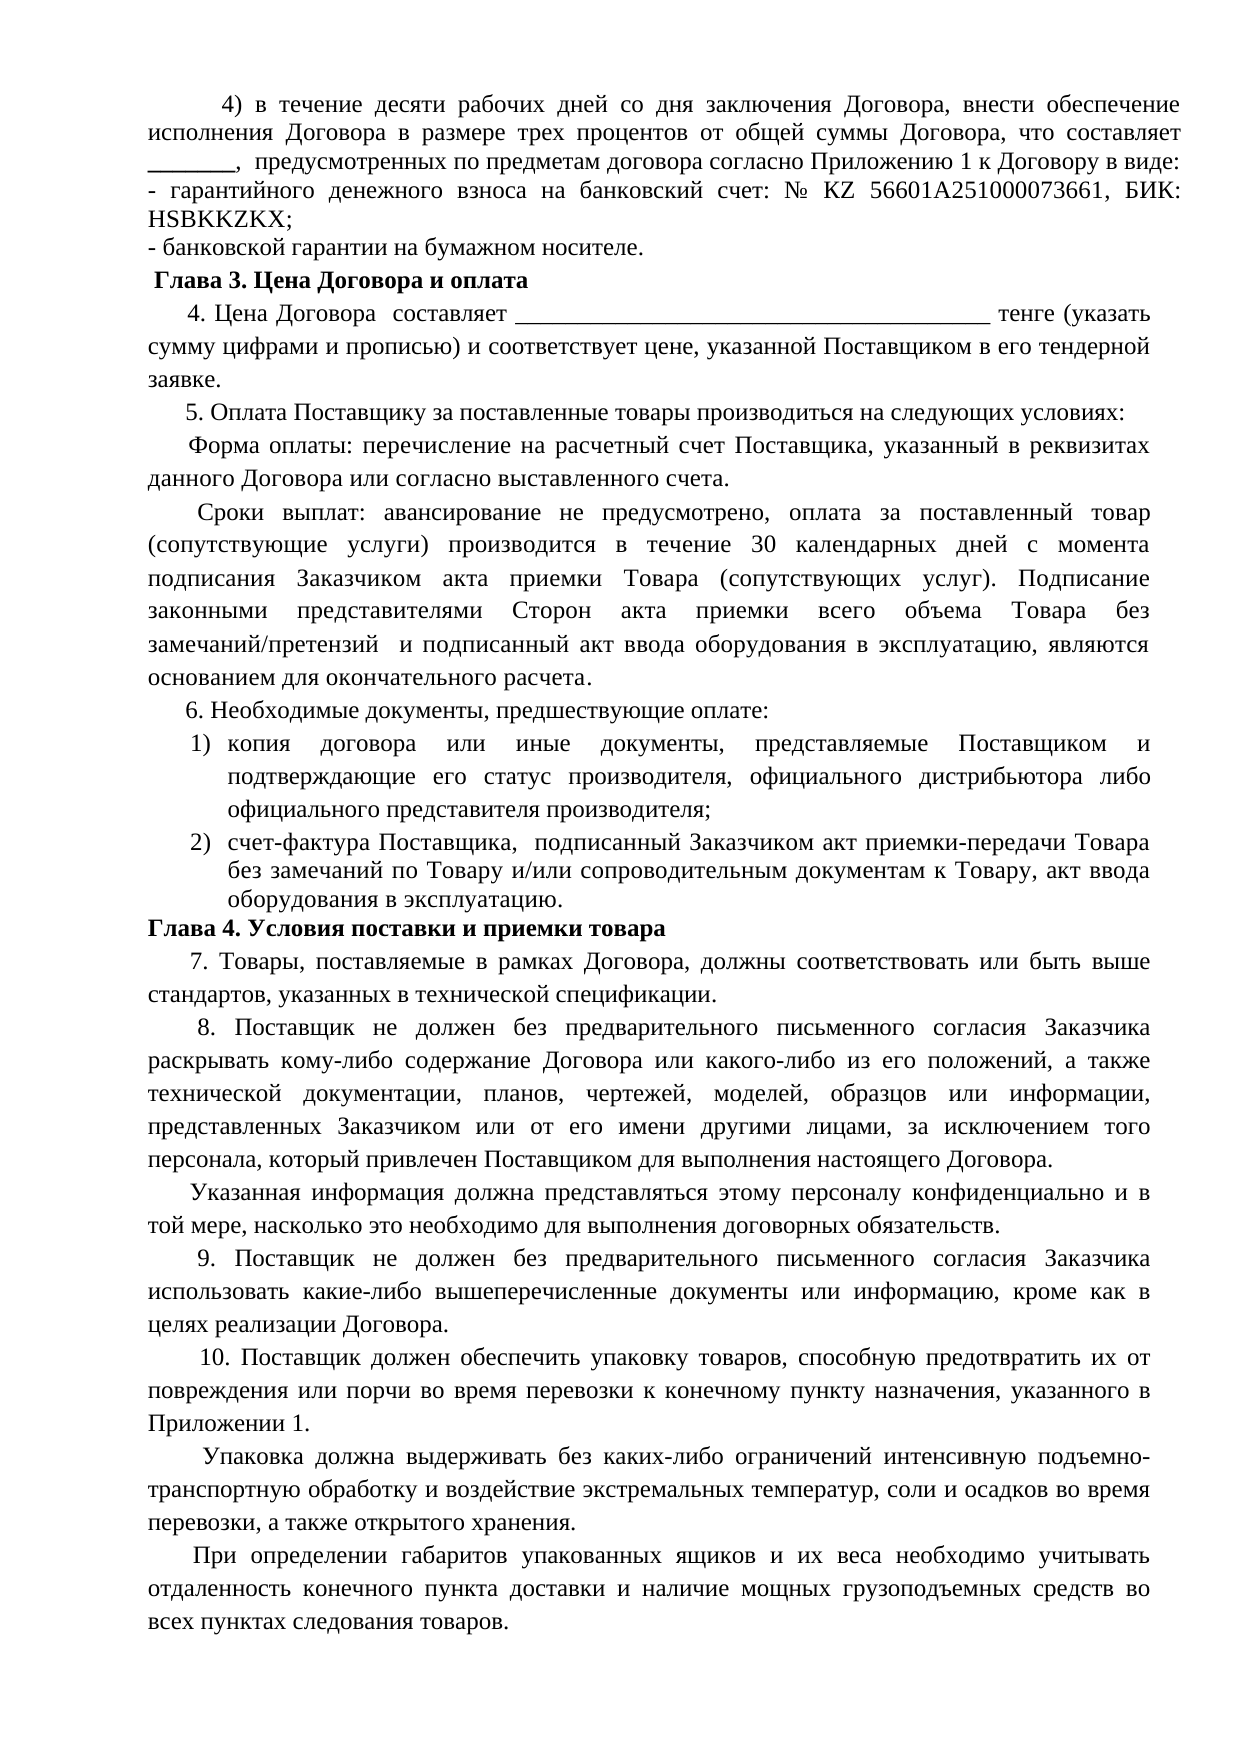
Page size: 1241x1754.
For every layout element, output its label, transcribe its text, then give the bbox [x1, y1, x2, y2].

text 8. Поставщик не должен без предварительного письменного согласия Заказчика раскрывать кому-либо содержание Договора или какого-либо из его положений, а также технической документации, планов, чертежей, моделей, образцов или информации, представленных Заказчиком или от его имени другими лицами, за исключением того персонала, который привлечен Поставщиком для выполнения настоящего Договора. [148, 1012, 1152, 1173]
text Сроки выплат: авансирование не предусмотрено, оплата за поставленный товар (сопутствующие услуги) производится в течение 30 календарных дней с момента подписания Заказчиком акта приемки Товара (сопутствующих услуг). Подписание законными представителями Сторон акта приемки всего объема Товара без замечаний/претензий и подписанный акт ввода оборудования в эксплуатацию, являются основанием для окончательного расчета. [148, 497, 1152, 690]
text 6. Необходимые документы, предшествующие оплате: [148, 695, 1152, 723]
text 4. Цена Договора составляет ______________________________________ тенге (указать сумму цифрами и прописью) и соответствует цене, указанной Поставщиком в его тендерной заявке. [148, 298, 1152, 393]
text 9. Поставщик не должен без предварительного письменного согласия Заказчика использовать какие-либо вышеперечисленные документы или информацию, кроме как в целях реализации Договора. [148, 1243, 1152, 1338]
text Глава 3. Цена Договора и оплата [148, 265, 1152, 294]
text 5. Оплата Поставщику за поставленные товары производиться на следующих условиях: [148, 397, 1152, 426]
list счет-фактура Поставщика, подписанный Заказчиком акт приемки-передачи Товара без замечаний по Товару и/или сопроводительным документам к Товару, акт ввода оборудования в эксплуатацию. [190, 827, 1152, 913]
text 7. Товары, поставляемые в рамках Договора, должны соответствовать или быть выше стандартов, указанных в технической спецификации. [148, 946, 1152, 1008]
text Форма оплаты: перечисление на расчетный счет Поставщика, указанный в реквизитах данного Договора или согласно выставленного счета. [148, 431, 1152, 492]
text Указанная информация должна представляться этому персоналу конфиденциально и в той мере, насколько это необходимо для выполнения договорных обязательств. [148, 1177, 1152, 1239]
text - банковской гарантии на бумажном носителе. [148, 232, 1152, 261]
text 10. Поставщик должен обеспечить упаковку товаров, способную предотвратить их от повреждения или порчи во время перевозки к конечному пункту назначения, указанного в Приложении 1. [148, 1342, 1152, 1437]
list копия договора или иные документы, представляемые Поставщиком и подтверждающие его статус производителя, официального дистрибьютора либо официального представителя производителя; [190, 728, 1152, 822]
text 4) в течение десяти рабочих дней со дня заключения Договора, внести обеспечение исполнения Договора в размере трех процентов от общей суммы Договора, что составляет _______, предусмотренных по предметам договора согласно Приложению 1 к Договору в виде: - гарантийного денежного взноса на банковский счет: № КZ 56601А251000073661, БИК: HSBKKZKX; [148, 89, 1181, 232]
text Глава 4. Условия поставки и приемки товара [148, 913, 1152, 942]
text Упаковка должна выдерживать без каких-либо ограничений интенсивную подъемно-транспортную обработку и воздействие экстремальных температур, соли и осадков во время перевозки, а также открытого хранения. [148, 1441, 1152, 1536]
text При определении габаритов упакованных ящиков и их веса необходимо учитывать отдаленность конечного пункта доставки и наличие мощных грузоподъемных средств во всех пунктах следования товаров. [148, 1540, 1152, 1635]
